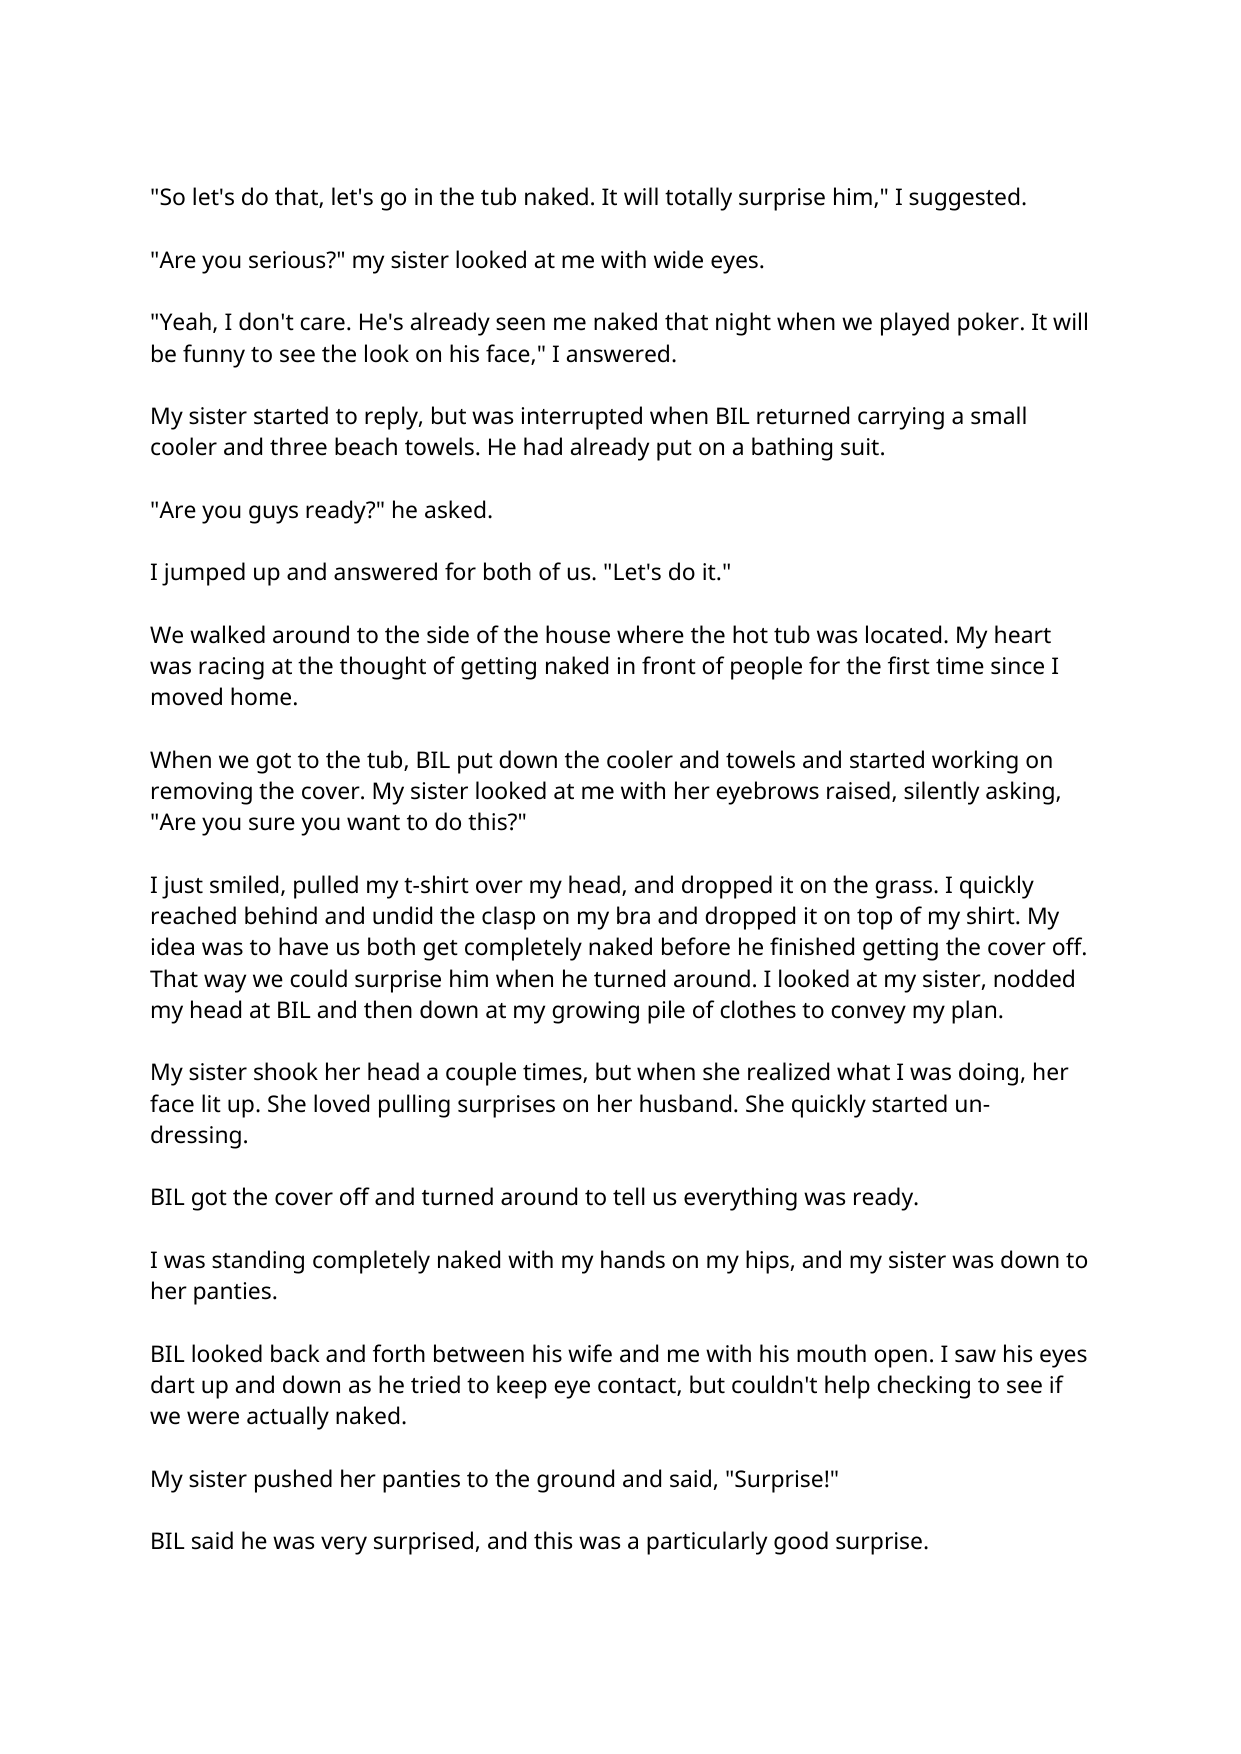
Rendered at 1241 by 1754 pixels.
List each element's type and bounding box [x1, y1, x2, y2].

text [150, 150, 1090, 1587]
